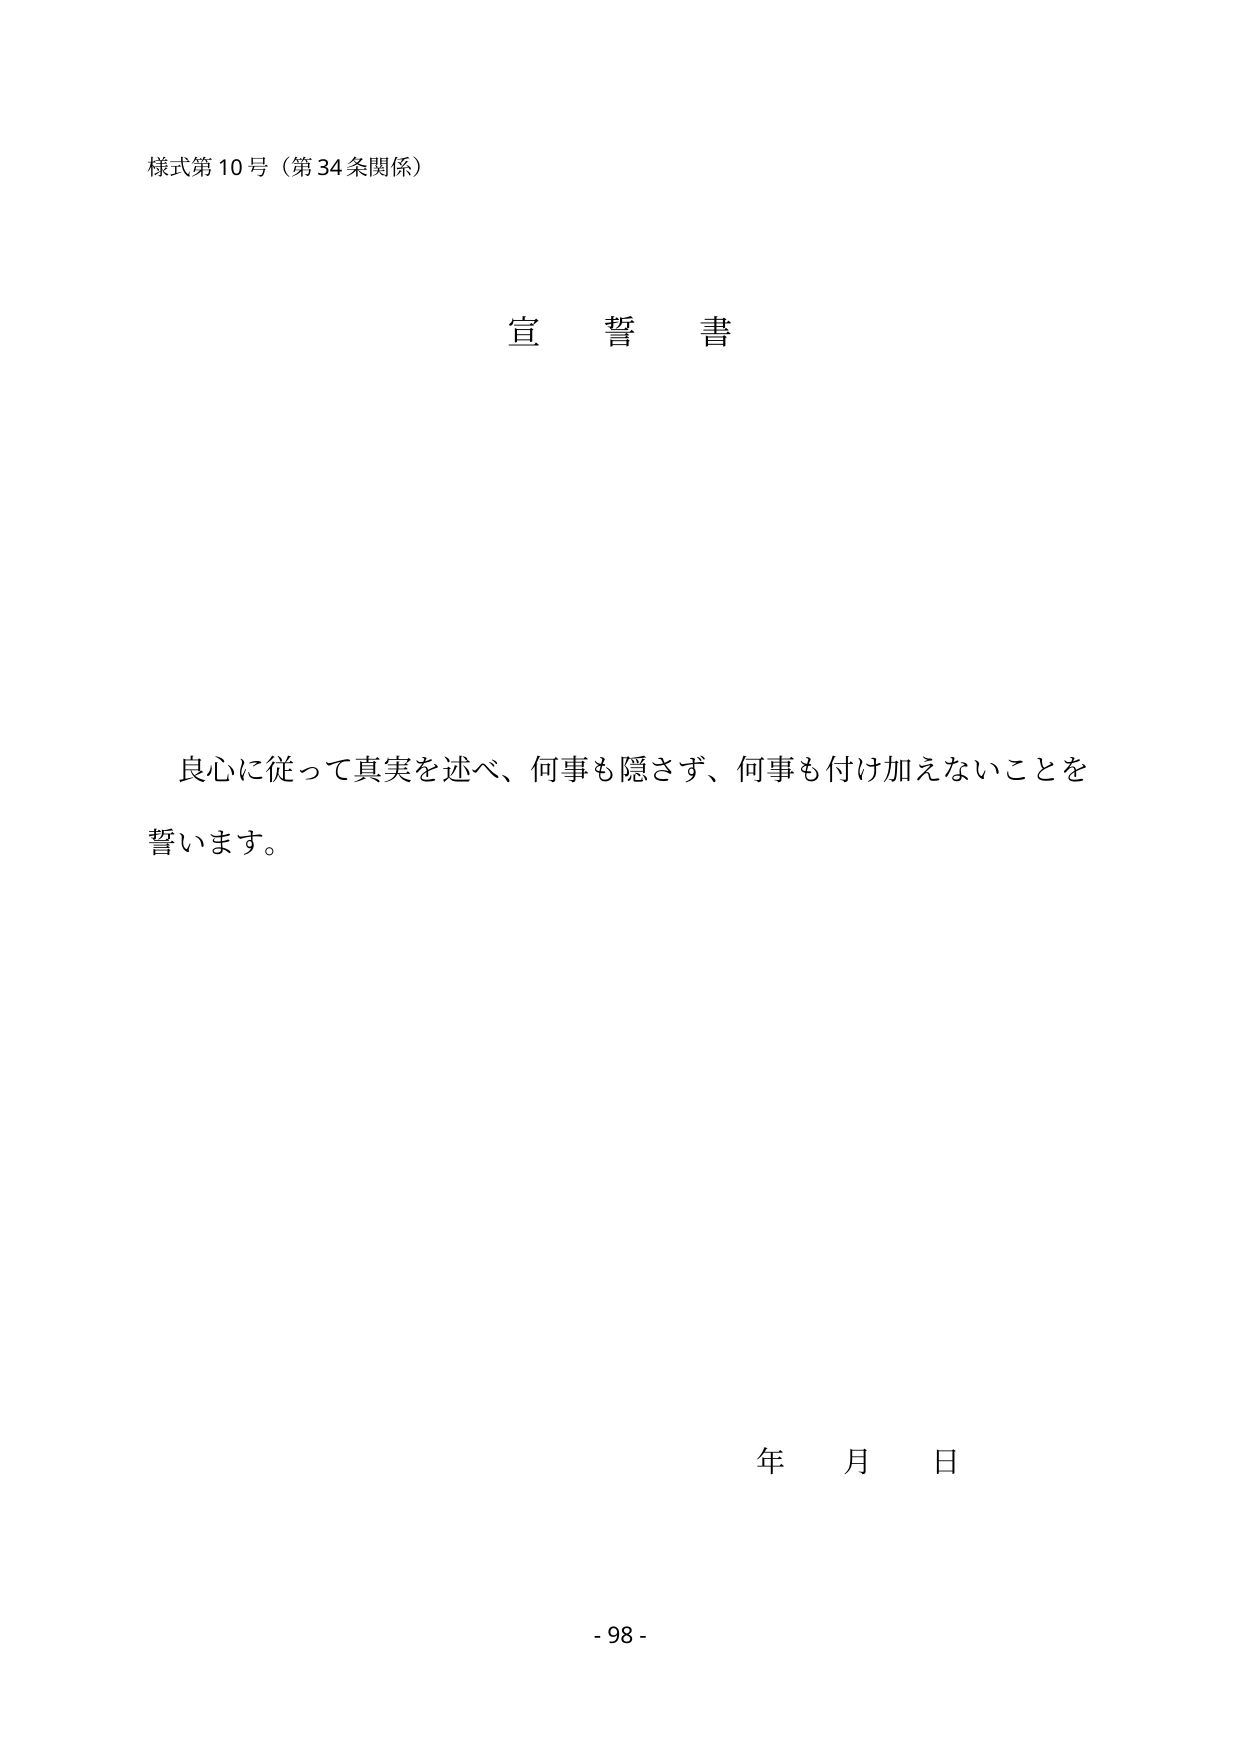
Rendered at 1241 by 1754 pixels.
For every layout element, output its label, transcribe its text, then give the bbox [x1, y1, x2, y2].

text 良心に従って真実を述べ、何事も隠さず、何事も付け加えないことを誓います。 [148, 731, 1092, 877]
text 様式第10号（第34条関係） [148, 148, 1092, 184]
text 宣誓書 [148, 294, 1092, 367]
text 年 月 日 [148, 1424, 1092, 1497]
